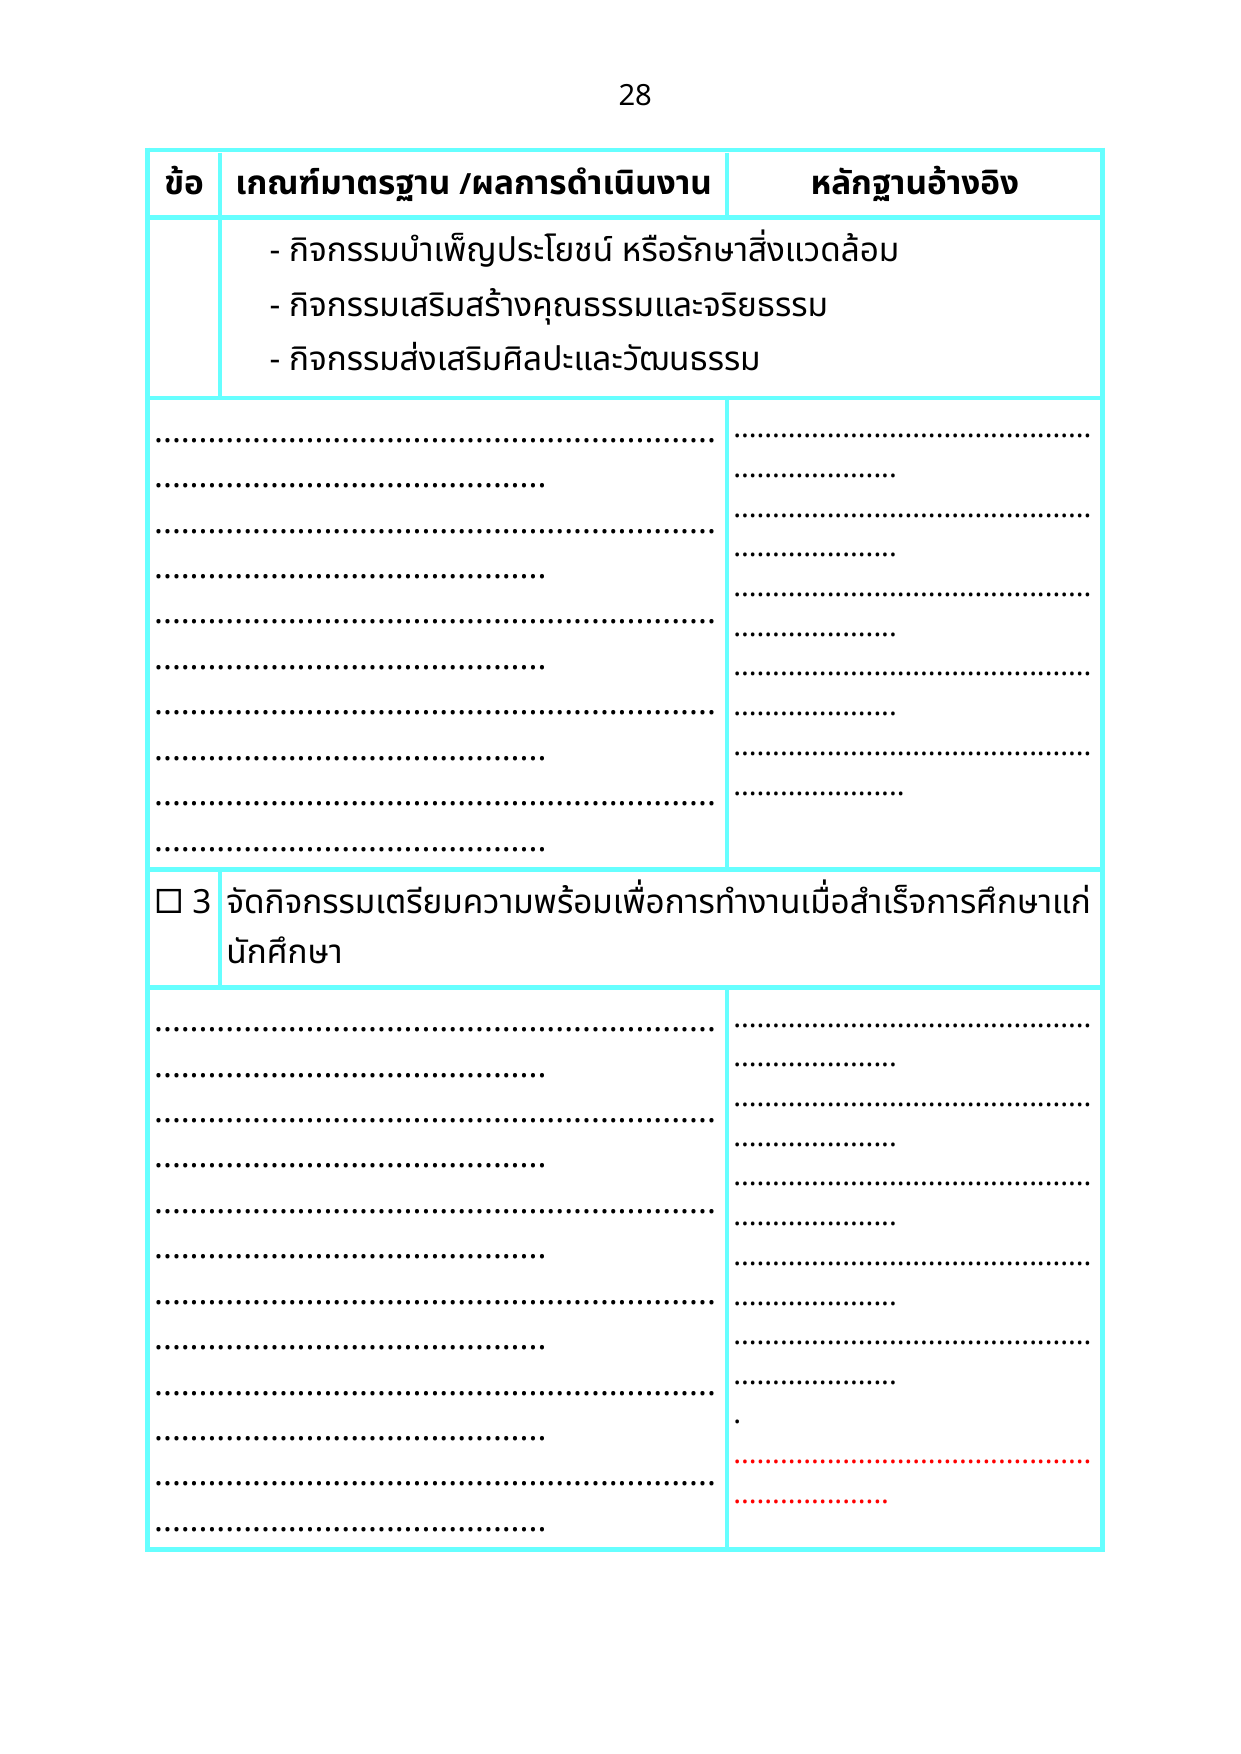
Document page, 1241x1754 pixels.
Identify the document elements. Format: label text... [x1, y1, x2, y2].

table_cell ........................................................................................................... ........................................................................................................... ........................................................................................................... ........................................................................................................... ........................................................................................................... [150, 400, 725, 867]
table_cell ................................................................... ................................................................... ................................................................... ................................................................... .................................................................... [729, 400, 1100, 867]
table_cell 2 [150, 220, 218, 396]
table_cell จัดกิจกรรมเตรียมความพร้อมเพื่อการทำงานเมื่อสำเร็จการศึกษาแก่นักศึกษา [222, 872, 1100, 985]
table_cell ........................................................................................................... ........................................................................................................... ........................................................................................................... ........................................................................................................... ........................................................................................................... ........................................................................................................... [150, 990, 725, 1547]
table_cell 3 [150, 872, 218, 985]
table_header หลักฐานอ้างอิง [729, 152, 1100, 215]
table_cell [222, 220, 1100, 396]
table_cell ................................................................... ................................................................... ................................................................... ................................................................... ................................................................... ................................................................... [729, 990, 1100, 1547]
table_header ข้อ [150, 152, 220, 215]
table_header เกณฑ์มาตรฐาน /ผลการดำเนินงาน [222, 152, 727, 215]
